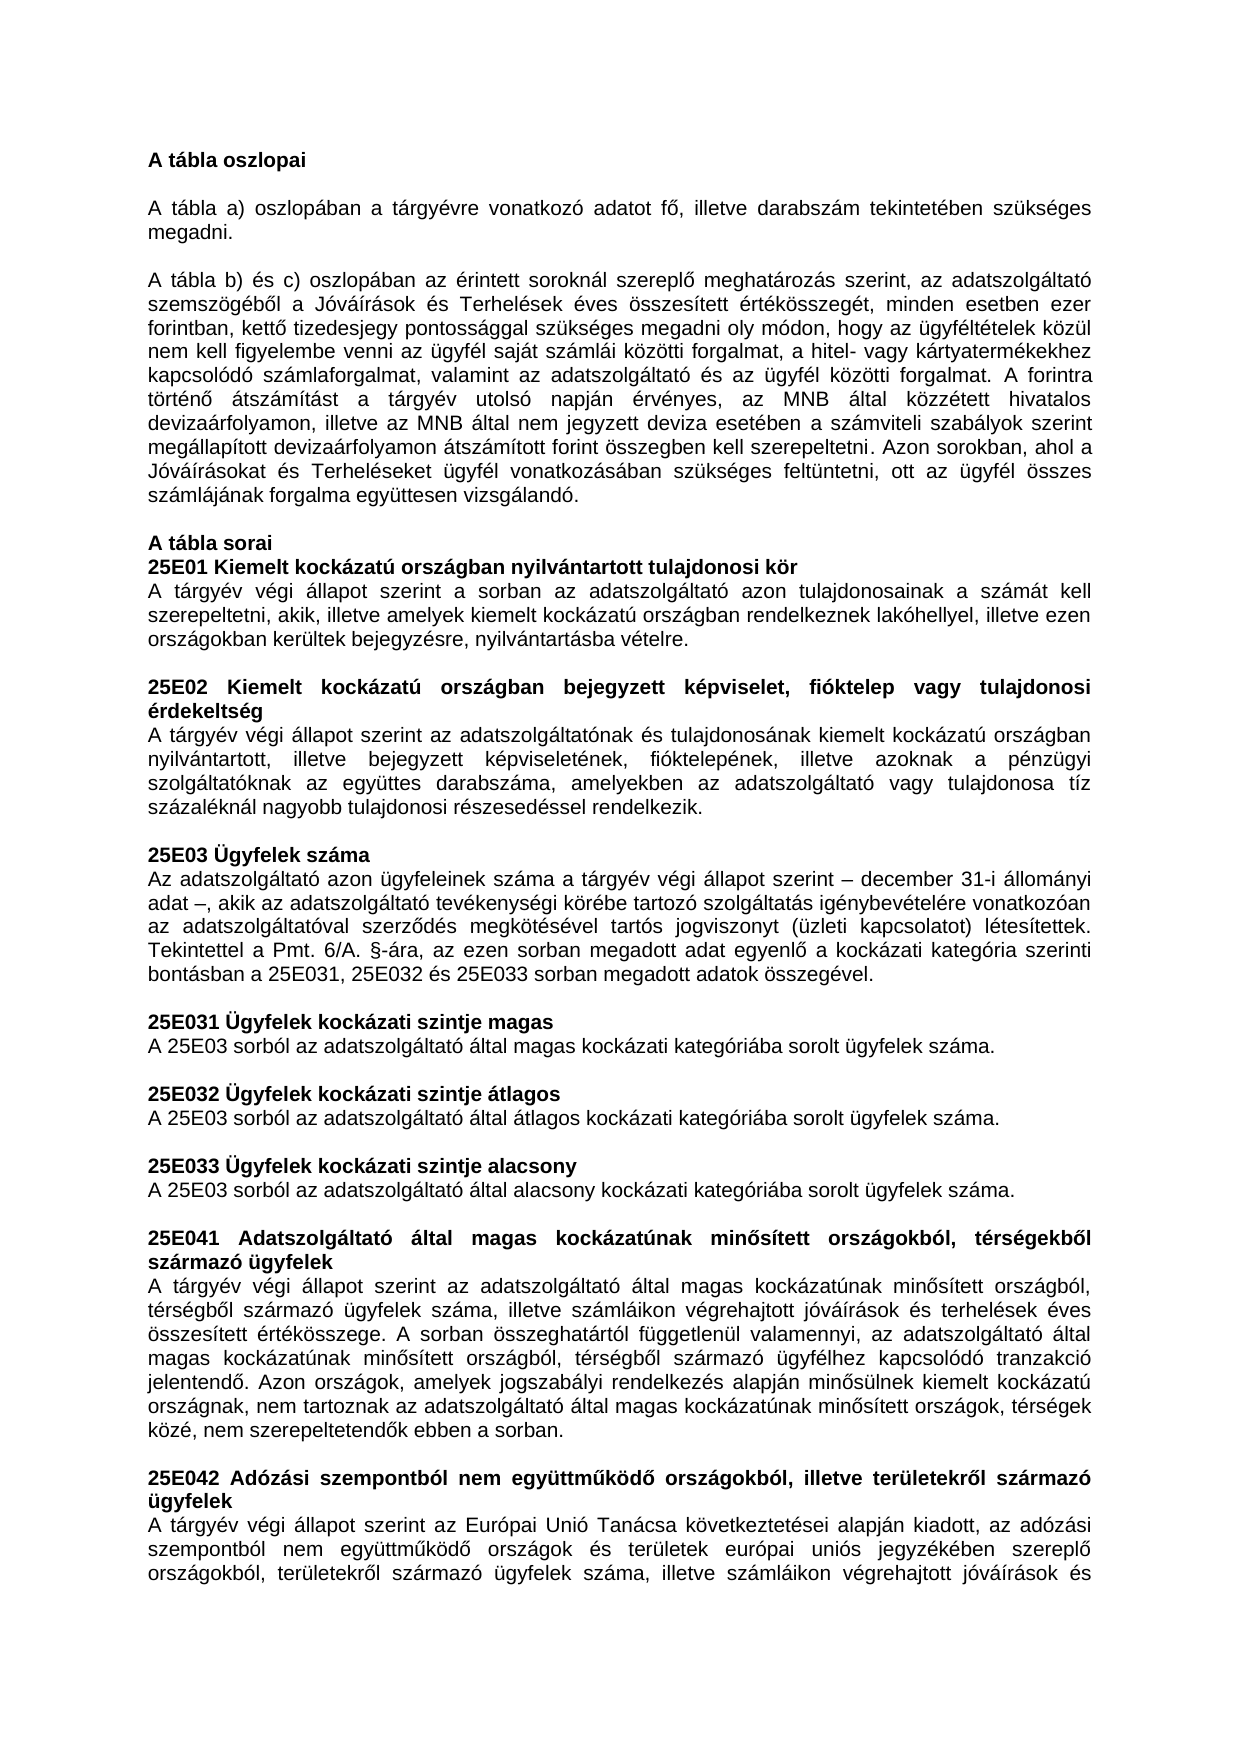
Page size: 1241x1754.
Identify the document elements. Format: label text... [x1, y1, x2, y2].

text 25E042 Adózási szempontból nem együttműködő országokból, illetve területekről származó ügyfelek [148, 1465, 1092, 1513]
text A tárgyév végi állapot szerint a sorban az adatszolgáltató azon tulajdonosainak a számát kell szerepeltetni, akik, illetve amelyek kiemelt kockázatú országban rendelkeznek lakóhellyel, illetve ezen országokban kerültek bejegyzésre, nyilvántartásba vételre. [148, 579, 1092, 651]
text A 25E03 sorból az adatszolgáltató által alacsony kockázati kategóriába sorolt ügyfelek száma. [148, 1178, 1092, 1202]
text 25E02 Kiemelt kockázatú országban bejegyzett képviselet, fióktelep vagy tulajdonosi érdekeltség [148, 675, 1092, 723]
text 25E03 Ügyfelek száma [148, 842, 1092, 866]
text Az adatszolgáltató azon ügyfeleinek száma a tárgyév végi állapot szerint – december 31-i állományi adat –, akik az adatszolgáltató tevékenységi körébe tartozó szolgáltatás igénybevételére vonatkozóan az adatszolgáltatóval szerződés megkötésével tartós jogviszonyt (üzleti kapcsolatot) létesítettek. Tekintettel a Pmt. 6/A. §-ára, az ezen sorban megadott adat egyenlő a kockázati kategória szerinti bontásban a 25E031, 25E032 és 25E033 sorban megadott adatok összegével. [148, 866, 1092, 986]
text 25E041 Adatszolgáltató által magas kockázatúnak minősített országokból, térségekből származó ügyfelek [148, 1226, 1092, 1274]
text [148, 1513, 1092, 1585]
text A 25E03 sorból az adatszolgáltató által magas kockázati kategóriába sorolt ügyfelek száma. [148, 1034, 1092, 1058]
text A tábla a) oszlopában a tárgyévre vonatkozó adatot fő, illetve darabszám tekintetében szükséges megadni. [148, 196, 1092, 243]
text A tábla sorai [148, 531, 1092, 555]
text 25E032 Ügyfelek kockázati szintje átlagos [148, 1082, 1092, 1106]
text 25E033 Ügyfelek kockázati szintje alacsony [148, 1154, 1092, 1178]
text A tábla oszlopai [148, 148, 1092, 172]
text A tábla b) és c) oszlopában az érintett soroknál szereplő meghatározás szerint, az adatszolgáltató szemszögéből a Jóváírások és Terhelések éves összesített értékösszegét, minden esetben ezer forintban, kettő tizedesjegy pontossággal szükséges megadni oly módon, hogy az ügyféltételek közül nem kell figyelembe venni az ügyfél saját számlái közötti forgalmat, a hitel- vagy kártyatermékekhez kapcsolódó számlaforgalmat, valamint az adatszolgáltató és az ügyfél közötti forgalmat. A forintra történő átszámítást a tárgyév utolsó napján érvényes, az MNB által közzétett hivatalos devizaárfolyamon, illetve az MNB által nem jegyzett deviza esetében a számviteli szabályok szerint megállapított devizaárfolyamon átszámított forint összegben kell szerepeltetni. Azon sorokban, ahol a Jóváírásokat és Terheléseket ügyfél vonatkozásában szükséges feltüntetni, ott az ügyfél összes számlájának forgalma együttesen vizsgálandó. [148, 267, 1092, 507]
text A tárgyév végi állapot szerint az adatszolgáltató által magas kockázatúnak minősített országból, térségből származó ügyfelek száma, illetve számláikon végrehajtott jóváírások és terhelések éves összesített értékösszege. A sorban összeghatártól függetlenül valamennyi, az adatszolgáltató által magas kockázatúnak minősített országból, térségből származó ügyfélhez kapcsolódó tranzakció jelentendő. Azon országok, amelyek jogszabályi rendelkezés alapján minősülnek kiemelt kockázatú országnak, nem tartoznak az adatszolgáltató által magas kockázatúnak minősített országok, térségek közé, nem szerepeltetendők ebben a sorban. [148, 1274, 1092, 1441]
text A tárgyév végi állapot szerint az adatszolgáltatónak és tulajdonosának kiemelt kockázatú országban nyilvántartott, illetve bejegyzett képviseletének, fióktelepének, illetve azoknak a pénzügyi szolgáltatóknak az együttes darabszáma, amelyekben az adatszolgáltató vagy tulajdonosa tíz százaléknál nagyobb tulajdonosi részesedéssel rendelkezik. [148, 723, 1092, 818]
text A 25E03 sorból az adatszolgáltató által átlagos kockázati kategóriába sorolt ügyfelek száma. [148, 1106, 1092, 1130]
text 25E031 Ügyfelek kockázati szintje magas [148, 1010, 1092, 1034]
text 25E01 Kiemelt kockázatú országban nyilvántartott tulajdonosi kör [148, 555, 1092, 579]
